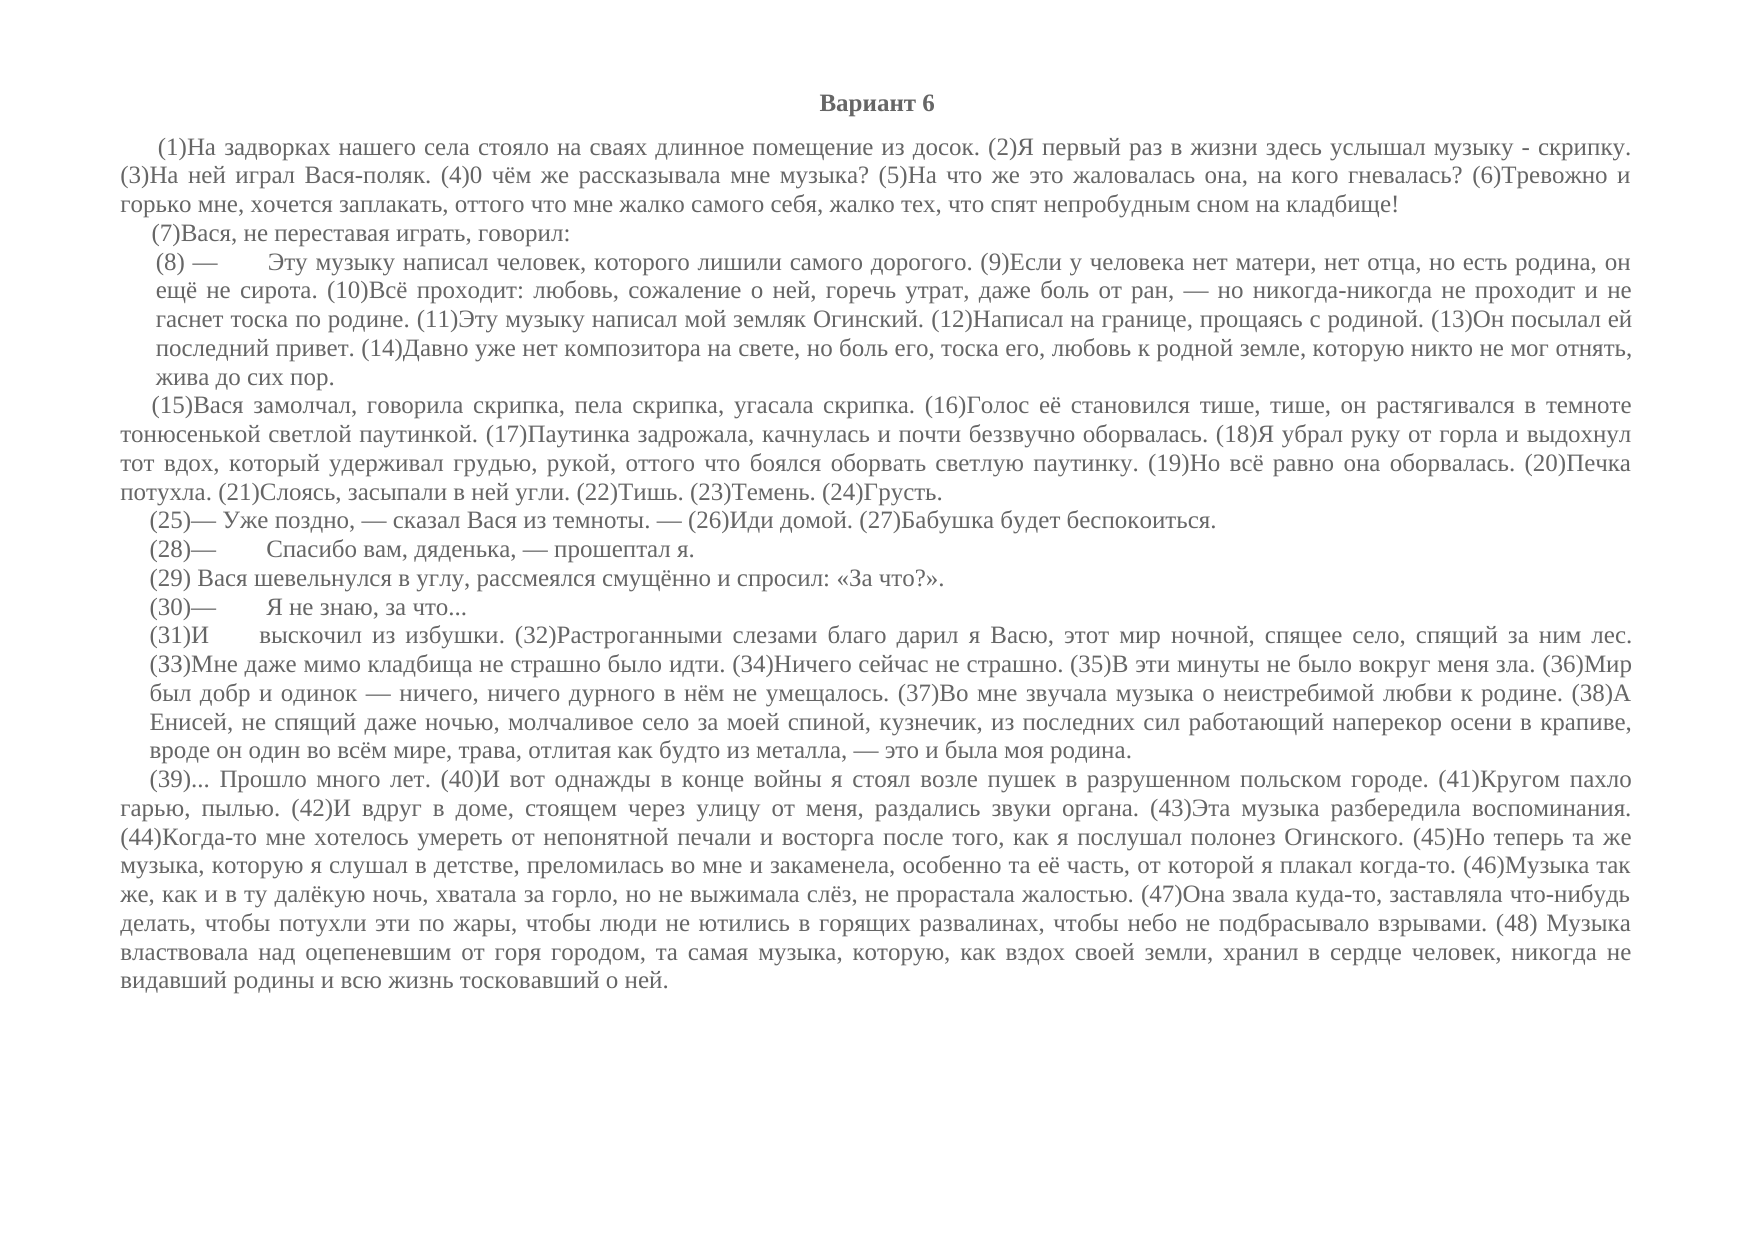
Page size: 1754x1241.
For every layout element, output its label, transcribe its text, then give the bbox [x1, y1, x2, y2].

text (1)На задворках нашего села стояло на сваях длинное помещение из досок. (2)Я первый раз в жизни здесь услышал музыку - скрипку. (3)На ней играл Вася-поляк. (4)0 чём же рассказывала мне музыка? (5)На что же это жаловалась она, на кого гневалась? (6)Тревожно и горько мне, хочется заплакать, оттого что мне жалко самого себя, жалко тех, что спят непробудным сном на кладбище! [120, 132, 1634, 218]
text (25)— Уже поздно, — сказал Вася из темноты. — (26)Иди домой. (27)Бабушка будет беспокоиться. [120, 505, 1634, 534]
text (31)И выскочил из избушки. (32)Растроганными слезами благо дарил я Васю, этот мир ночной, спящее село, спящий за ним лес. (ЗЗ)Мне даже мимо кладбища не страшно было идти. (34)Ничего сейчас не страшно. (35)В эти минуты не было вокруг меня зла. (36)Мир был добр и одинок — ничего, ничего дурного в нём не умещалось. (37)Во мне звучала музыка о неистребимой любви к родине. (38)А Енисей, не спящий даже ночью, молчаливое село за моей спиной, кузнечик, из последних сил работающий наперекор осени в крапиве, вроде он один во всём мире, трава, отлитая как будто из металла, — это и была моя родина. [149, 620, 1634, 764]
text (28)— Спасибо вам, дяденька, — прошептал я. [149, 534, 1636, 563]
text Вариант 6 [118, 88, 1636, 117]
text (8) — Эту музыку написал человек, которого лишили самого дорогого. (9)Если у человека нет матери, нет отца, но есть родина, он ещё не сирота. (10)Всё проходит: любовь, сожаление о ней, горечь утрат, даже боль от ран, — но никогда-никогда не проходит и не гаснет тоска по родине. (11)Эту музыку написал мой земляк Огинский. (12)Написал на границе, прощаясь с родиной. (13)Он посылал ей последний привет. (14)Давно уже нет композитора на свете, но боль его, тоска его, любовь к родной земле, которую никто не мог отнять, жива до сих пор. [156, 247, 1634, 390]
text (7)Вася, не переставая играть, говорил: [151, 218, 1636, 247]
text (15)Вася замолчал, говорила скрипка, пела скрипка, угасала скрипка. (16)Голос её становился тише, тише, он растягивался в темноте тонюсенькой светлой паутинкой. (17)Паутинка задрожала, качнулась и почти беззвучно оборвалась. (18)Я убрал руку от горла и выдохнул тот вдох, который удерживал грудью, рукой, оттого что боялся оборвать светлую паутинку. (19)Но всё равно она оборвалась. (20)Печка потухла. (21)Слоясь, засыпали в ней угли. (22)Тишь. (23)Темень. (24)Грусть. [120, 390, 1634, 505]
text (39)... Прошло много лет. (40)И вот однажды в конце войны я стоял возле пушек в разрушенном польском городе. (41)Кругом пахло гарью, пылью. (42)И вдруг в доме, стоящем через улицу от меня, раздались звуки органа. (43)Эта музыка разбередила воспоминания. (44)Когда-то мне хотелось умереть от непонятной печали и восторга после того, как я послушал полонез Огинского. (45)Но теперь та же музыка, которую я слушал в детстве, преломилась во мне и закаменела, особенно та её часть, от которой я плакал когда-то. (46)Музыка так же, как и в ту далёкую ночь, хватала за горло, но не выжимала слёз, не прорастала жалостью. (47)Она звала куда-то, заставляла что-нибудь делать, чтобы потухли эти по жары, чтобы люди не ютились в горящих развалинах, чтобы небо не подбрасывало взрывами. (48) Музыка властвовала над оцепеневшим от горя городом, та самая музыка, которую, как вздох своей земли, хранил в сердце человек, никогда не видавший родины и всю жизнь тосковавший о ней. [120, 764, 1634, 994]
text (30)— Я не знаю, за что... [149, 592, 1636, 620]
text (29) Вася шевельнулся в углу, рассмеялся смущённо и спросил: «За что?». [149, 563, 1634, 592]
